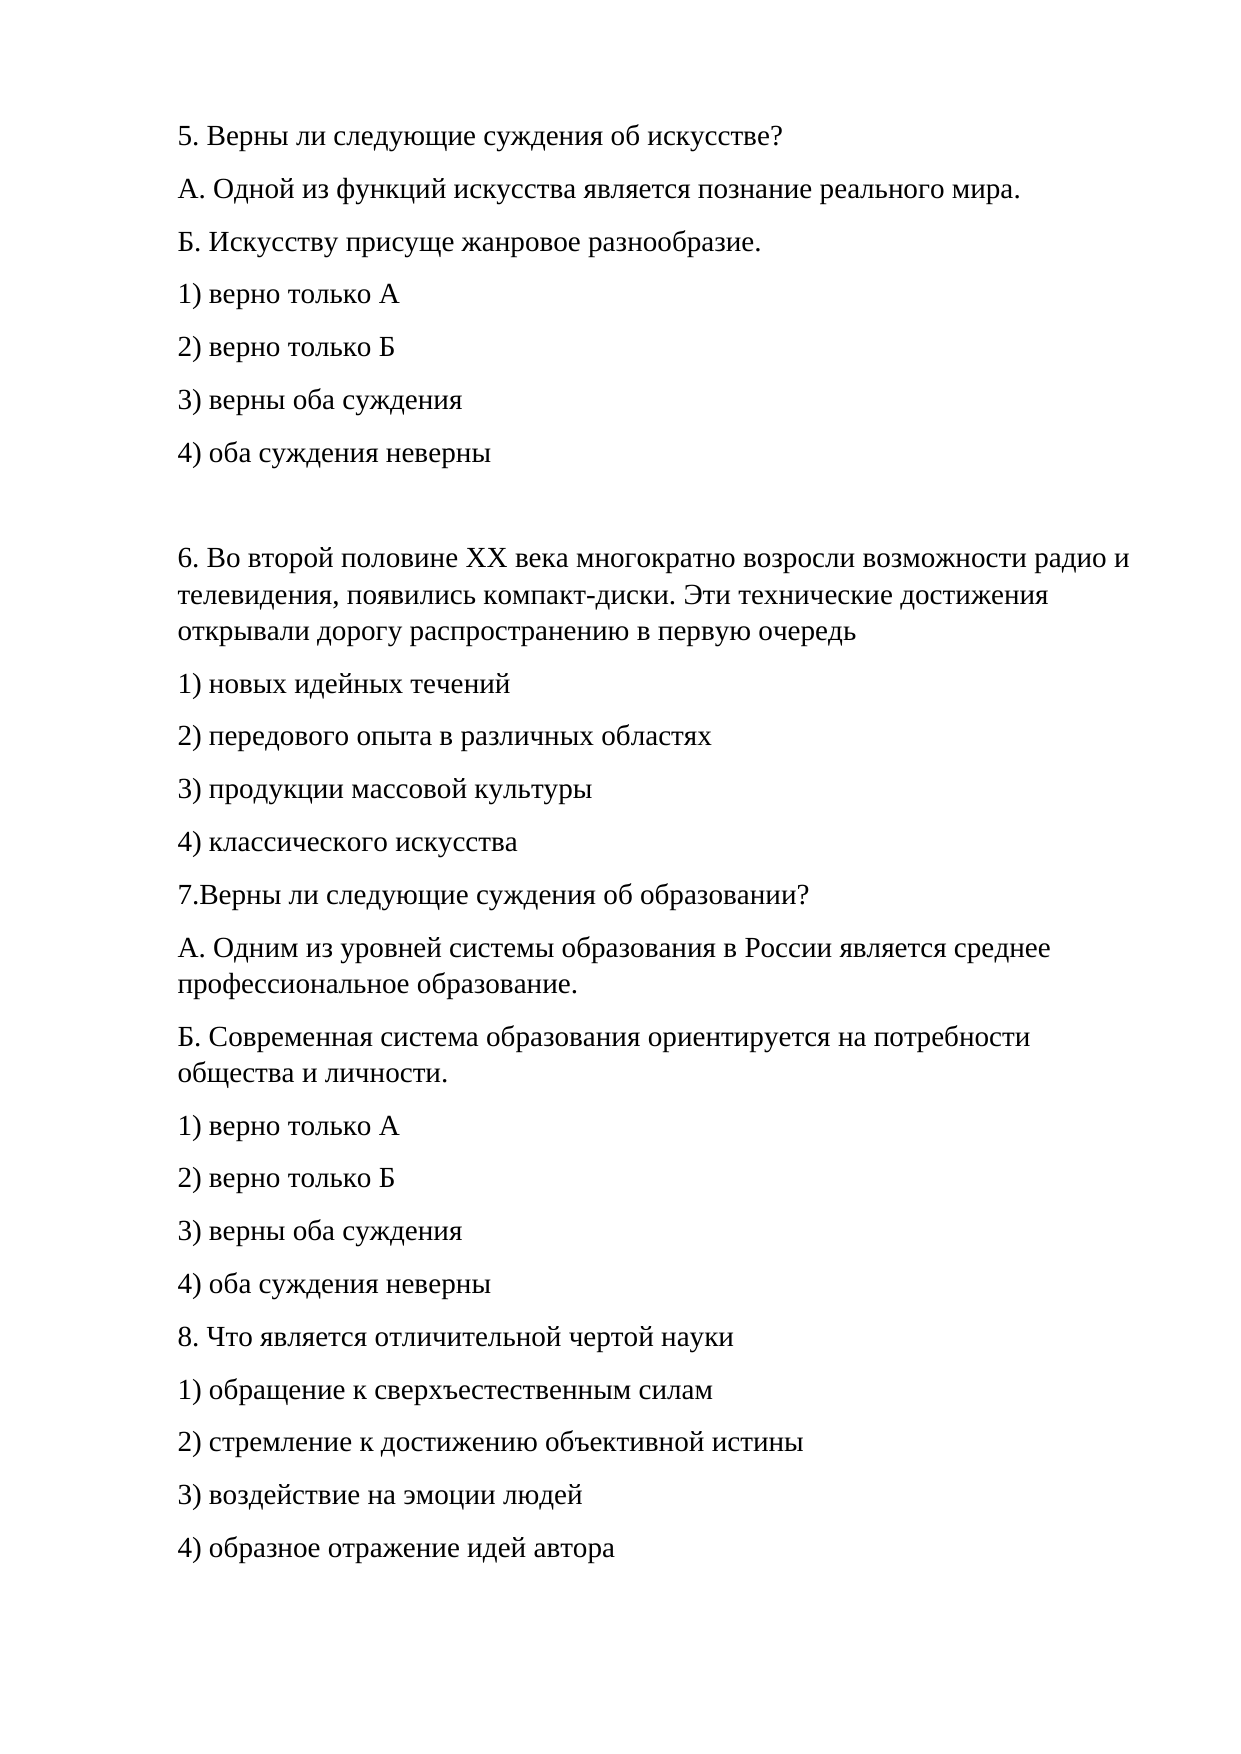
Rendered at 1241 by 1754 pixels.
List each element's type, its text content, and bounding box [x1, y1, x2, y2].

text Б. Современная система образования ориентируется на потребности общества и личности. [177, 1019, 1152, 1088]
text 2) передового опыта в различных областях [177, 718, 1152, 752]
text А. Одной из функций искусства является познание реального мира. [177, 171, 1152, 204]
text А. Одним из уровней системы образования в России является среднее профессиональное образование. [177, 930, 1152, 999]
text 5. Верны ли следующие суждения об искусстве? [177, 118, 1152, 152]
text 1) обращение к сверхъестественным силам [177, 1372, 1152, 1405]
text Б. Искусству присуще жанровое разнообразие. [177, 224, 1152, 257]
text 7.Верны ли следующие суждения об образовании? [177, 877, 1152, 911]
text 3) воздействие на эмоции людей [177, 1477, 1152, 1511]
text 2) верно только Б [177, 1161, 1152, 1194]
text 3) верны оба суждения [177, 382, 1152, 416]
text 1) новых идейных течений [177, 666, 1152, 699]
text 1) верно только А [177, 1108, 1152, 1141]
text 1) верно только А [177, 277, 1152, 310]
text 8. Что является отличительной чертой науки [177, 1319, 1152, 1352]
text 3) продукции массовой культуры [177, 771, 1152, 805]
text 2) верно только Б [177, 329, 1152, 363]
text 3) верны оба суждения [177, 1213, 1152, 1247]
text 4) оба суждения неверны [177, 1266, 1152, 1300]
text 6. Во второй половине XX века многократно возросли возможности радио и телевидения, появились компакт-диски. Эти технические достижения открывали дорогу распространению в первую очередь [177, 541, 1152, 646]
text 4) оба суждения неверны [177, 435, 1152, 468]
text 4) классического искусства [177, 824, 1152, 858]
text 4) образное отражение идей автора [177, 1530, 1152, 1564]
text 2) стремление к достижению объективной истины [177, 1424, 1152, 1458]
